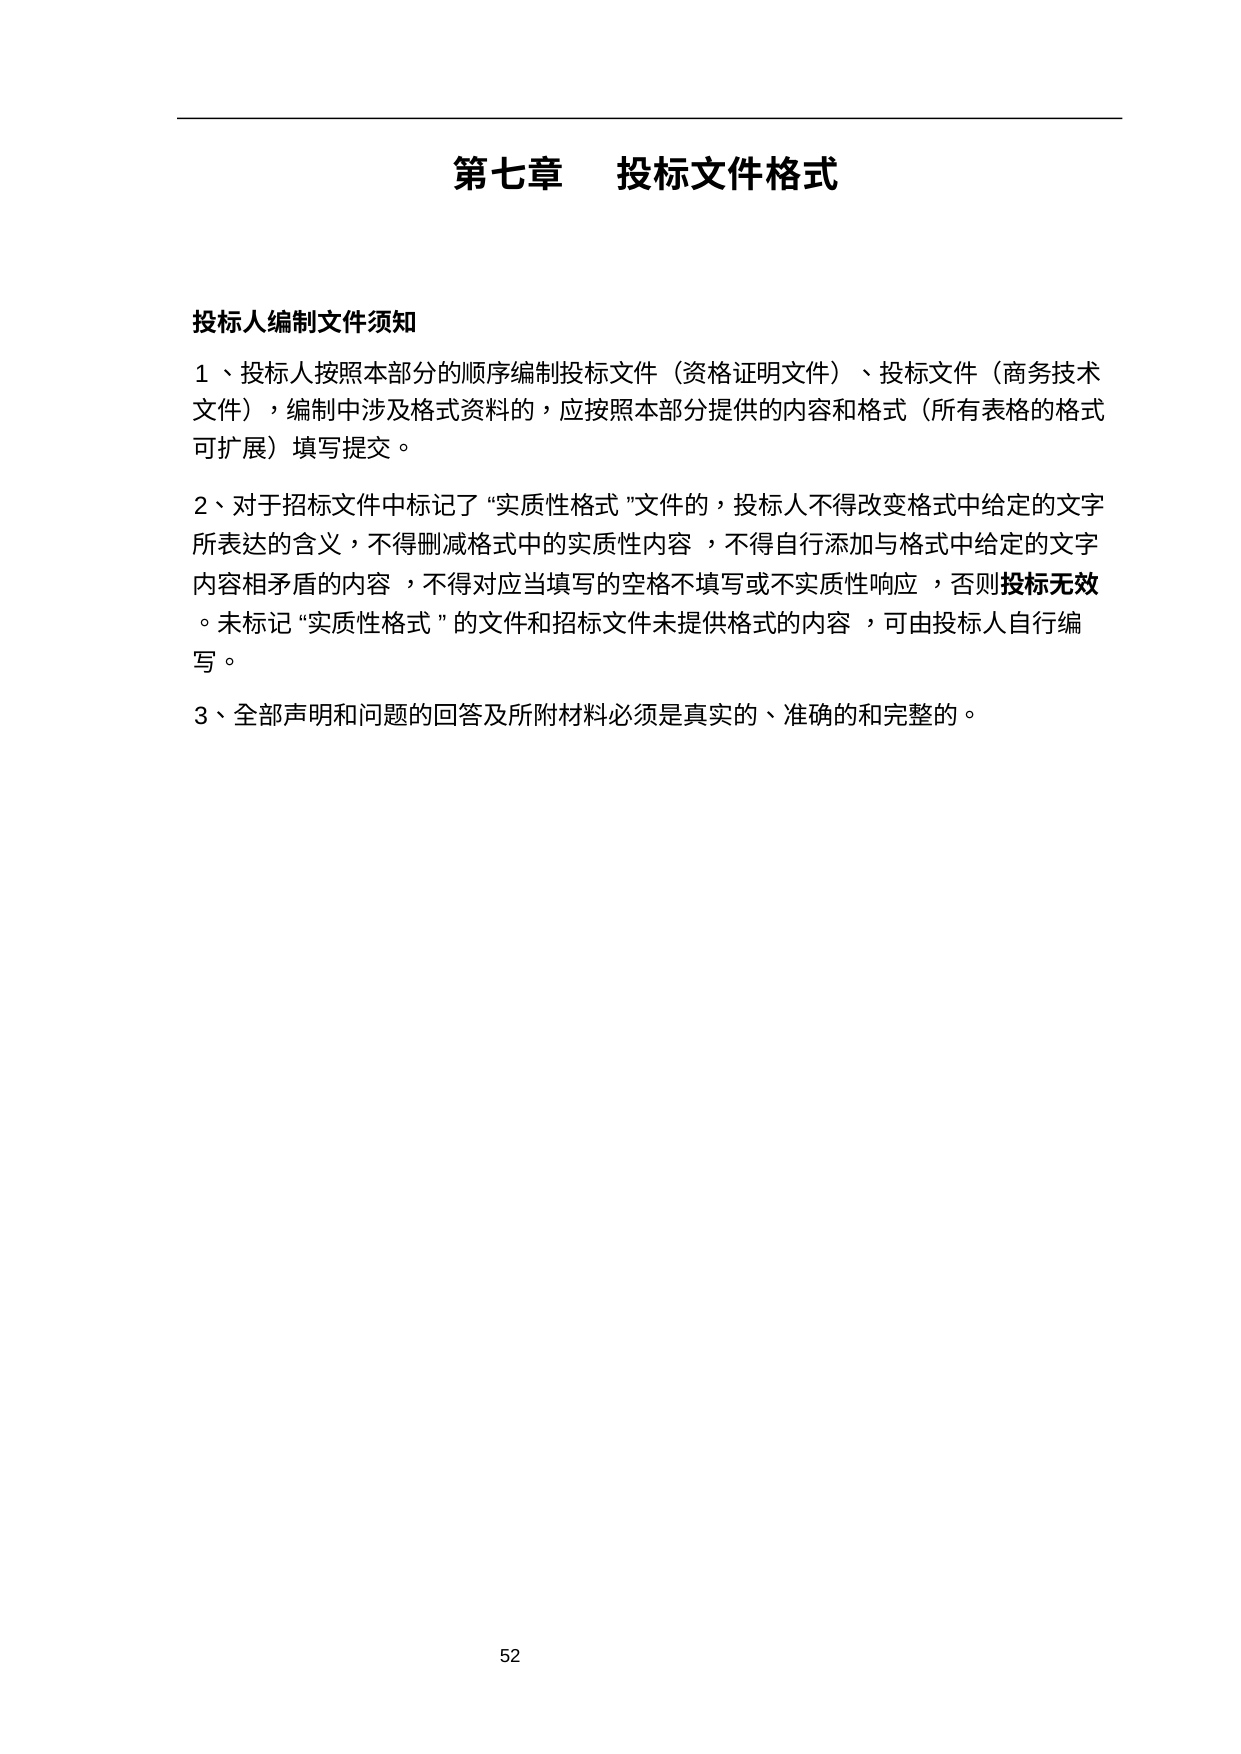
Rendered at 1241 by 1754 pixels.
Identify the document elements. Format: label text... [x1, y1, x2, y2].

text 投标人编制文件须知 [192, 308, 1122, 337]
text 1 、投标人按照本部分的顺序编制投标文件（资格证明文件）、投标文件（商务技术文件），编制中涉及格式资料的，应按照本部分提供的内容和格式（所有表格的格式可扩展）填写提交。 [192, 355, 1122, 465]
text 3、全部声明和问题的回答及所附材料必须是真实的、准确的和完整的。 [194, 702, 1122, 730]
text 第七章 投标文件格式 [453, 154, 1122, 196]
text 2、对于招标文件中标记了 “实质性格式 ”文件的，投标人不得改变格式中给定的文字所表达的含义，不得删减格式中的实质性内容 ，不得自行添加与格式中给定的文字内容相矛盾的内容 ，不得对应当填写的空格不填写或不实质性响应 ，否则投标无效 。未标记 “实质性格式 ” 的文件和招标文件未提供格式的内容 ，可由投标人自行编写。 [192, 488, 1122, 679]
